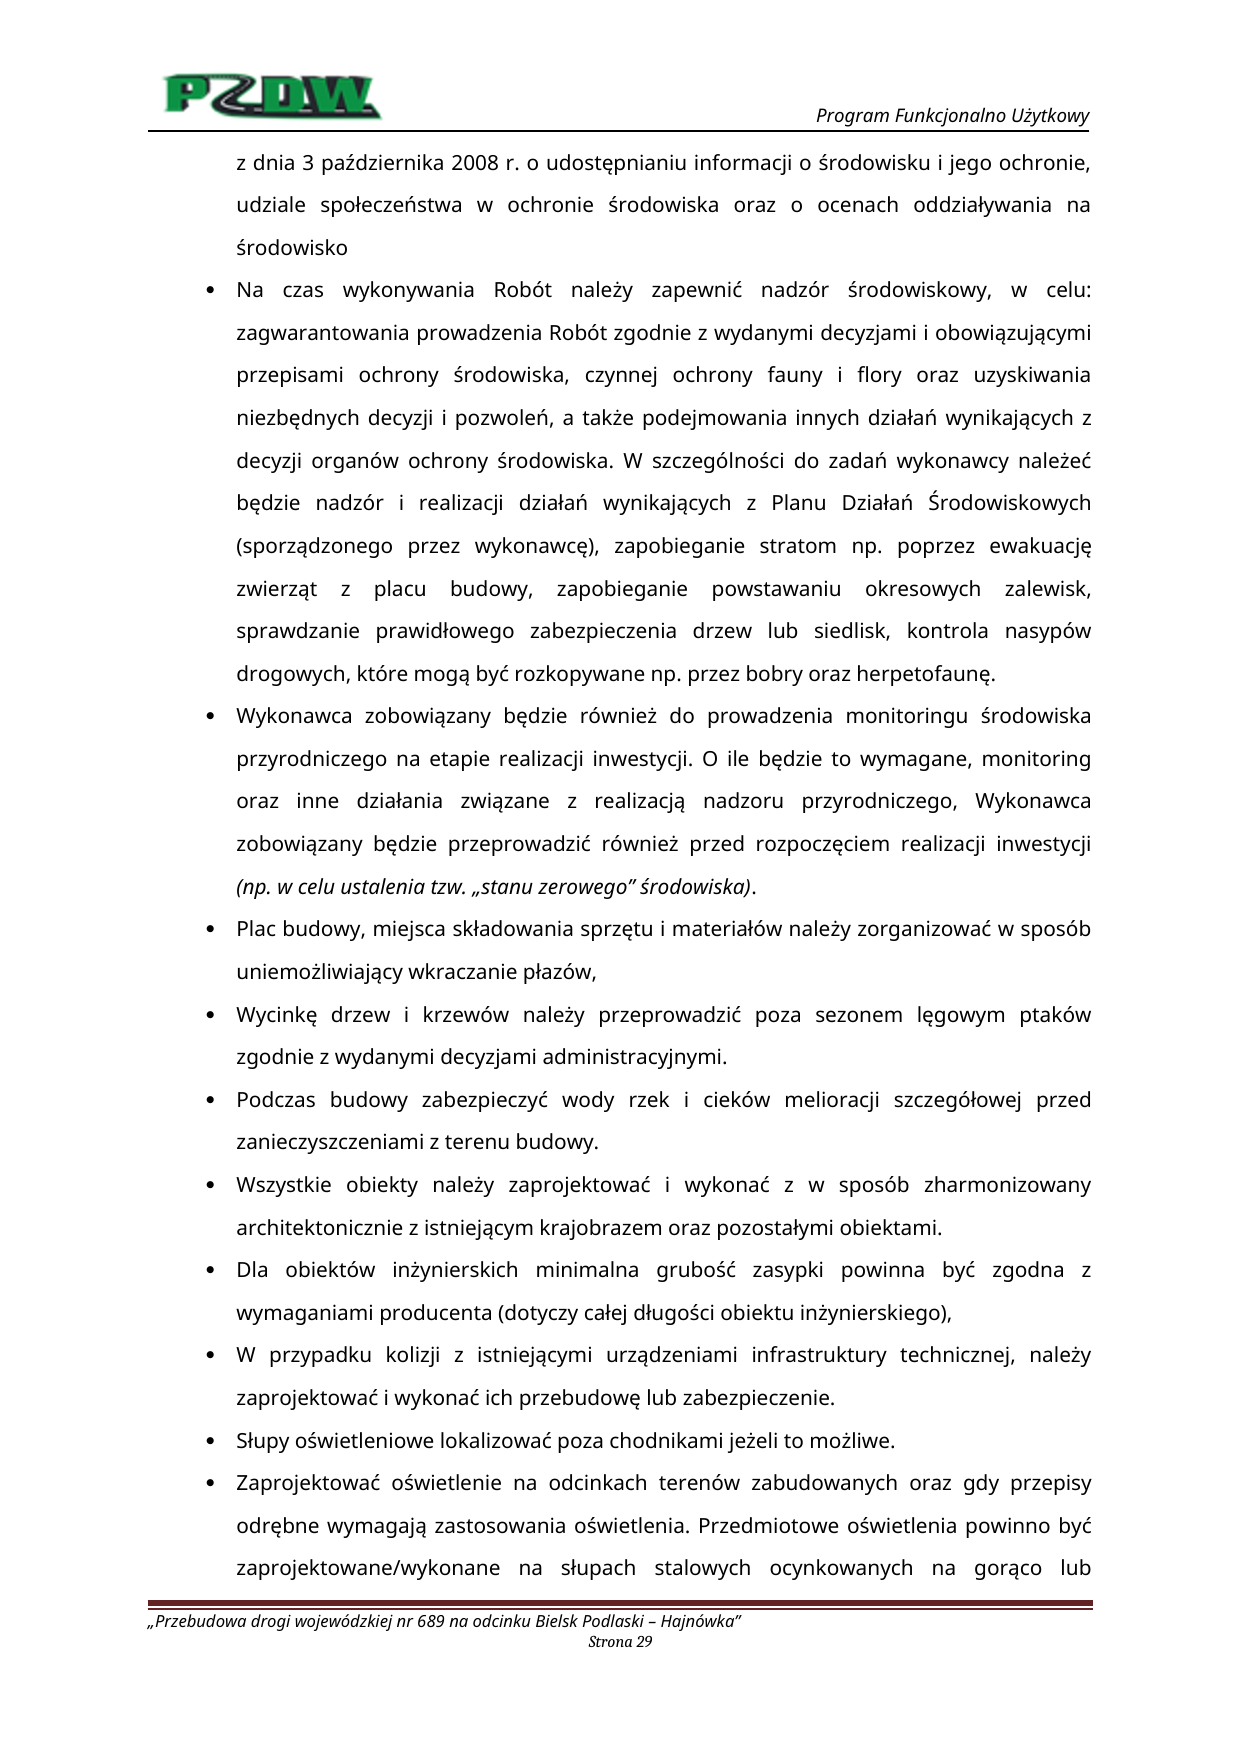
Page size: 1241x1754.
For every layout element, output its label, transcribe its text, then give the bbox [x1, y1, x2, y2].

list Dla obiektów inżynierskich minimalna grubość zasypki powinna być zgodna z wymaganiami producenta (dotyczy całej długości obiektu inżynierskiego), [207, 1255, 1093, 1326]
list W przypadku kolizji z istniejącymi urządzeniami infrastruktury technicznej, należy zaprojektować i wykonać ich przebudowę lub zabezpieczenie. [207, 1341, 1093, 1412]
list Plac budowy, miejsca składowania sprzętu i materiałów należy zorganizować w sposób uniemożliwiający wkraczanie płazów, [207, 914, 1093, 986]
list Wszystkie obiekty należy zaprojektować i wykonać z w sposób zharmonizowany architektonicznie z istniejącym krajobrazem oraz pozostałymi obiektami. [207, 1170, 1093, 1241]
list Wykonawca zobowiązany będzie również do prowadzenia monitoringu środowiska przyrodniczego na etapie realizacji inwestycji. O ile będzie to wymagane, monitoring oraz inne działania związane z realizacją nadzoru przyrodniczego, Wykonawca zobowiązany będzie przeprowadzić również przed rozpoczęciem realizacji inwestycji (np. w celu ustalenia tzw. „stanu zerowego” środowiska). [207, 701, 1093, 900]
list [207, 1468, 1093, 1582]
picture [159, 61, 389, 130]
list Podczas budowy zabezpieczyć wody rzek i cieków melioracji szczegółowej przed zanieczyszczeniami z terenu budowy. [207, 1085, 1093, 1156]
list Słupy oświetleniowe lokalizować poza chodnikami jeżeli to możliwe. [207, 1426, 1093, 1454]
list Wycinkę drzew i krzewów należy przeprowadzić poza sezonem lęgowym ptaków zgodnie z wydanymi decyzjami administracyjnymi. [207, 1000, 1093, 1071]
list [207, 148, 1093, 261]
list Na czas wykonywania Robót należy zapewnić nadzór środowiskowy, w celu: zagwarantowania prowadzenia Robót zgodnie z wydanymi decyzjami i obowiązującymi przepisami ochrony środowiska, czynnej ochrony fauny i flory oraz uzyskiwania niezbędnych decyzji i pozwoleń, a także podejmowania innych działań wynikających z decyzji organów ochrony środowiska. W szczególności do zadań wykonawcy należeć będzie nadzór i realizacji działań wynikających z Planu Działań Środowiskowych (sporządzonego przez wykonawcę), zapobieganie stratom np. poprzez ewakuację zwierząt z placu budowy, zapobieganie powstawaniu okresowych zalewisk, sprawdzanie prawidłowego zabezpieczenia drzew lub siedlisk, kontrola nasypów drogowych, które mogą być rozkopywane np. przez bobry oraz herpetofaunę. [207, 275, 1093, 687]
